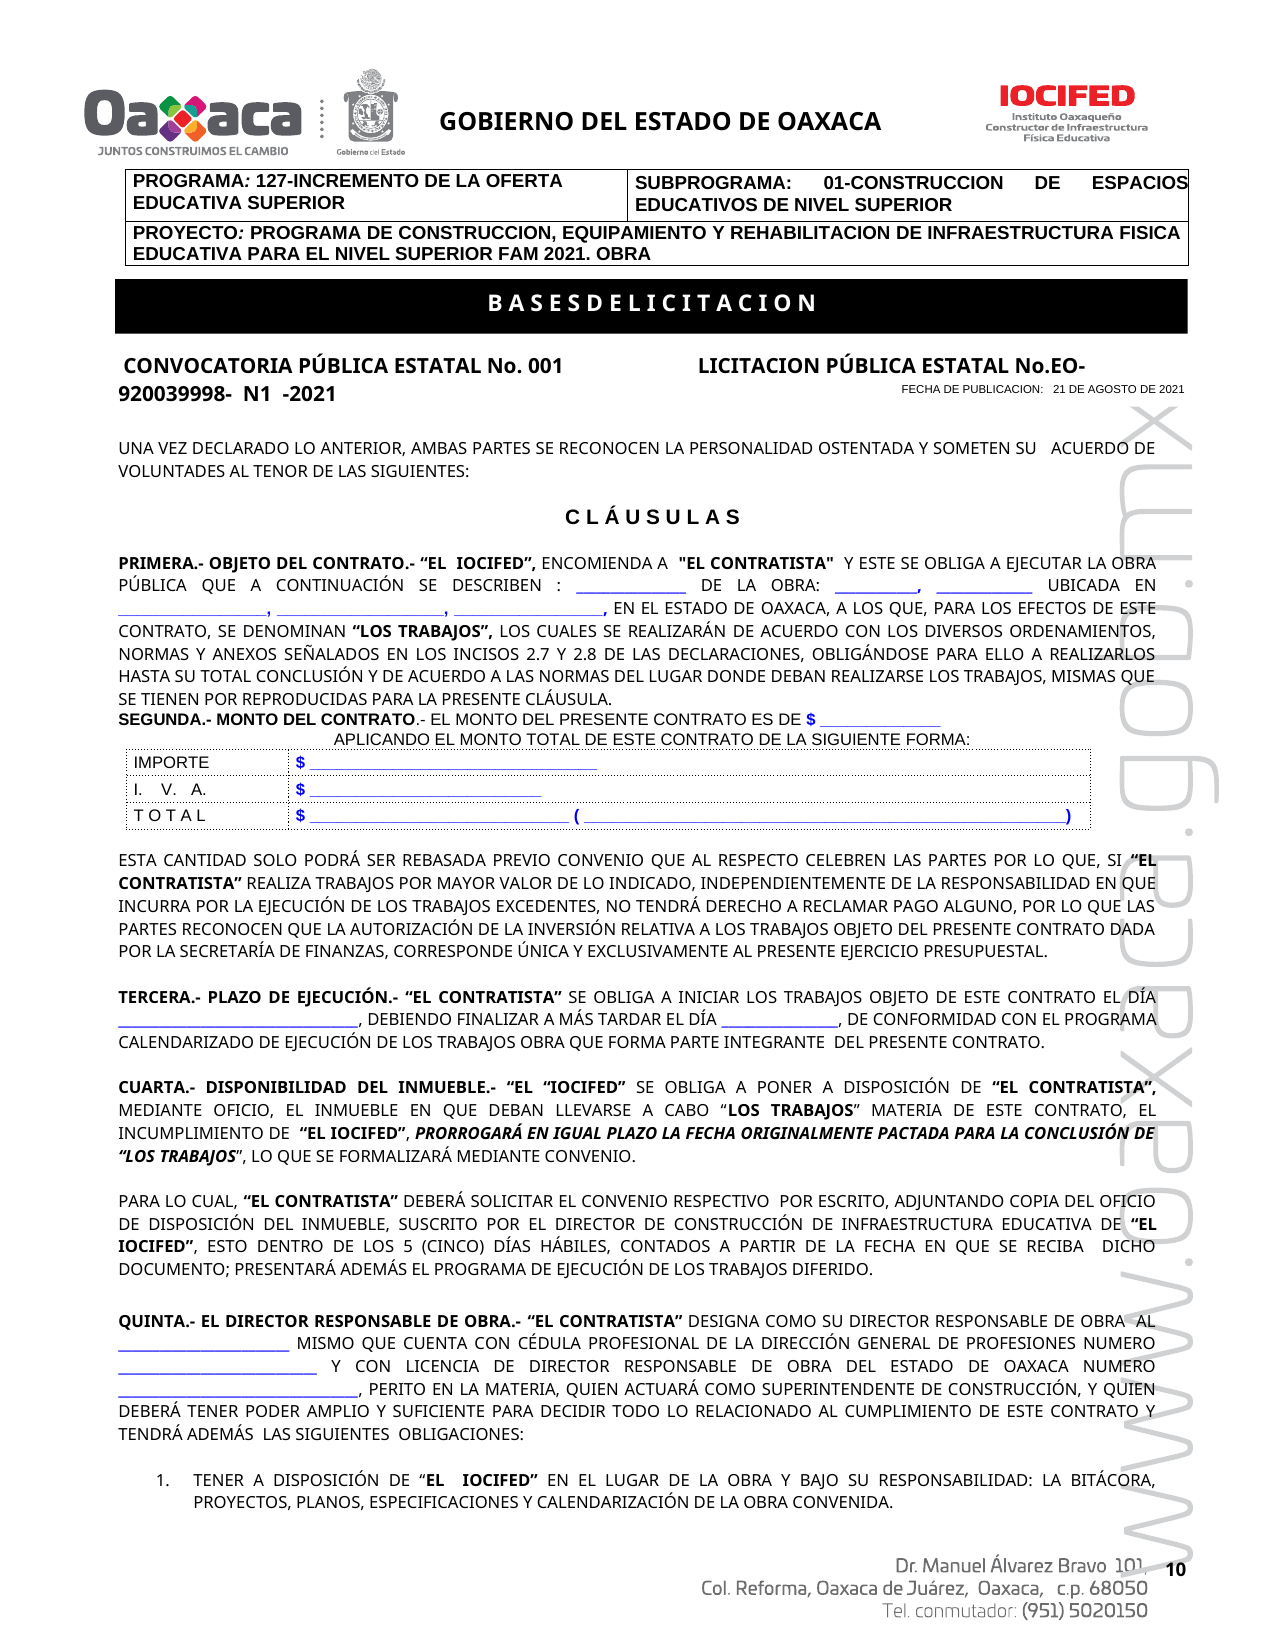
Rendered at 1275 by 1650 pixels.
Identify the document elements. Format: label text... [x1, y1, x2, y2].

table_header $ _______________________________ [288, 749, 1091, 775]
list tener a disposición de “EL IOCIFED” en el lugar de la obra y bajo su RESPONSABILIDAD: la bitÁcora, proyectos, planos, especificaciones y calendarización de la obra convenida. [156, 1468, 1157, 1513]
subtitle C L Á U S U L A S [118, 504, 1186, 528]
text APLICANDO EL MONTO TOTAL DE ESTE CONTRATO DE LA SIGUIENTE FORMA: [118, 729, 1186, 748]
table_cell $ _________________________ [288, 775, 1091, 802]
table_cell $ ____________________________ ( ____________________________________________________) [288, 802, 1091, 829]
table_cell I. V. A. [126, 775, 288, 802]
text TERCERA.- PLAZO DE EJECUCIÓN.- “EL CONTRATISTA” se obliga a iniciar los trabajos objeto de este contrato el día ___________________________________, debiendo finalizar a más tardar el día _________________, de conformidad con el programa CALENDARIZADO DE EJECUCIÓN DE LOS TRABAJOS obra que forma parte integrante del presente contrato. [118, 985, 1157, 1053]
text UNA VEZ DECLARADO LO ANTERIOR, AMBAS PARTES SE RECONOCEN LA PERSONALIDAD OSTENTADA Y SOMETEN SU ACUERDO DE VOLUNTADES AL TENOR DE LAS SIGUIENTES: [118, 436, 1157, 482]
table_header IMPORTE [126, 749, 288, 775]
text SEGUNDA.- MONTO DEL CONTRATO.- EL MONTO DEL PRESENTE CONTRATO ES DE $ _____________ [118, 710, 1186, 729]
text PRIMERA.- OBJETO DEL CONTRATO.- “EL IOCIFED”, encomienda a "EL CONTRATISTA" y este se obliga a ejecutar la obra pública QUE A CONTINUACIÓN SE DESCRIBEN : ________________ DE LA OBRA: ____________, ______________ UBICADA EN ________________, __________________, ________________, EN EL ESTADO DE Oaxaca, a los que, para los efectos de este contrato, se denominan “Los Trabajos”, los cuales se realizarán DE ACUERDO CON LOS DIVERSOS ORDENAMIENTOS, NORMAS Y ANEXOS SEÑALADOS EN LOS INCISOS 2.7 Y 2.8 DE LAS DECLARACIONES, OBLIGÁNDOSE PARA ELLO A REALIZARLOS HASTA SU TOTAL CONCLUSIÓN Y DE ACUERDO A LAS NORMAS DEL LUGAR DONDE DEBAN REALIZARSE LOS TRABAJOS, MISMAS QUE SE TIENEN POR REPRODUCIDAS PARA LA PRESENTE CLÁUSULA. [118, 551, 1157, 710]
text CUARTA.- DISPONIBILIDAD DEL INMUEBLE.- “EL “IOCIFED” SE OBLIGA A PONER A DISPOSICIÓN DE “EL CONTRATISTA”, mediante oficio, EL INMUEBLE EN QUE DEBAN LLEVARSE A CABO “LOS TRABAJOS” MATERIA DE ESTE CONTRATO, EL INCUMPLIMIENTO DE “EL IOCIFED”, PRORROGARÁ EN IGUAL PLAZO LA FECHA ORIGINALMENTE PACTADA para la conclusión de “los trabajos”, lo que se formalizará mediante convenio. [118, 1076, 1157, 1167]
table_cell T O T A L [126, 802, 288, 829]
text ESTA CANTIDAD SOLO PODRÁ SER REBASADA PREVIO CONVENIO QUE AL RESPECTO CELEBREN LAS PARTES POR LO QUE, SI “EL CONTRATISTA” REALIZA TRABAJOS POR MAYOR VALOR DE LO INDICADO, INDEPENDIENTEMENTE DE LA RESPONSABILIDAD EN QUE INCURRA POR LA EJECUCIÓN DE LOS TRABAJOS EXCEDENTES, NO TENDRÁ DERECHO A RECLAMAR PAGO ALGUNO, POR LO QUE LAS PARTES RECONOCEN QUE LA AUTORIZACIÓN DE LA INVERSIÓN RELATIVA A LOS TRABAJOS OBJETO DEL PRESENTE CONTRATO DADA POR LA SECRETARÍA DE FINANZAS, CORRESPONDE ÚNICA Y EXCLUSIVAMENTE AL PRESENTE EJERCICIO PRESUPUESTAL. [118, 849, 1157, 962]
text PARA LO CUAL, “EL CONTRATISTA” DEBERÁ solicitar el convenio respectivo por escrito, adjuntando COPIA DEL oficio DE DISPOSICIÓN DEL INMUEBLE, SUSCRITO POR EL DIRECTOR DE CONSTRUCCIÓN de infraestructura educativa de “EL IOCIFED”, ESTO DENTRO DE LOS 5 (CINCO) DÍAS HÁBILES, CONTADOS A PARTIR DE LA FECHA EN QUE SE RECIBA DICHO DOCUMENTO; PRESENTARÁ ADEMÁS EL PROGRAMA DE EJECUCIÓN DE LOS TRABAJOS DIFERIDO. [118, 1189, 1157, 1280]
text QUINTA.- EL DIRECTOR RESPONSABLE DE OBRa.- “El CONTRATISTA” designa COMO SU DIRECTOR RESPONSABLE DE OBRA al _________________________ MISMO QUE CUENTA con Cédula Profesional de la Dirección General de Profesiones numero _____________________________ y con licencia de director responsable de obra DEL ESTADO DE OAXACA NUMERO ___________________________________, PERITO EN LA MATERIA, quien actuará como Superintendente de Construcción, y quien deberÁ tener poder amplio y suficiente para decidir todo lo relacionado al cumplimiento de este contrato y tendrá ademÁs las siguientes obligaciones: [118, 1280, 1157, 1445]
